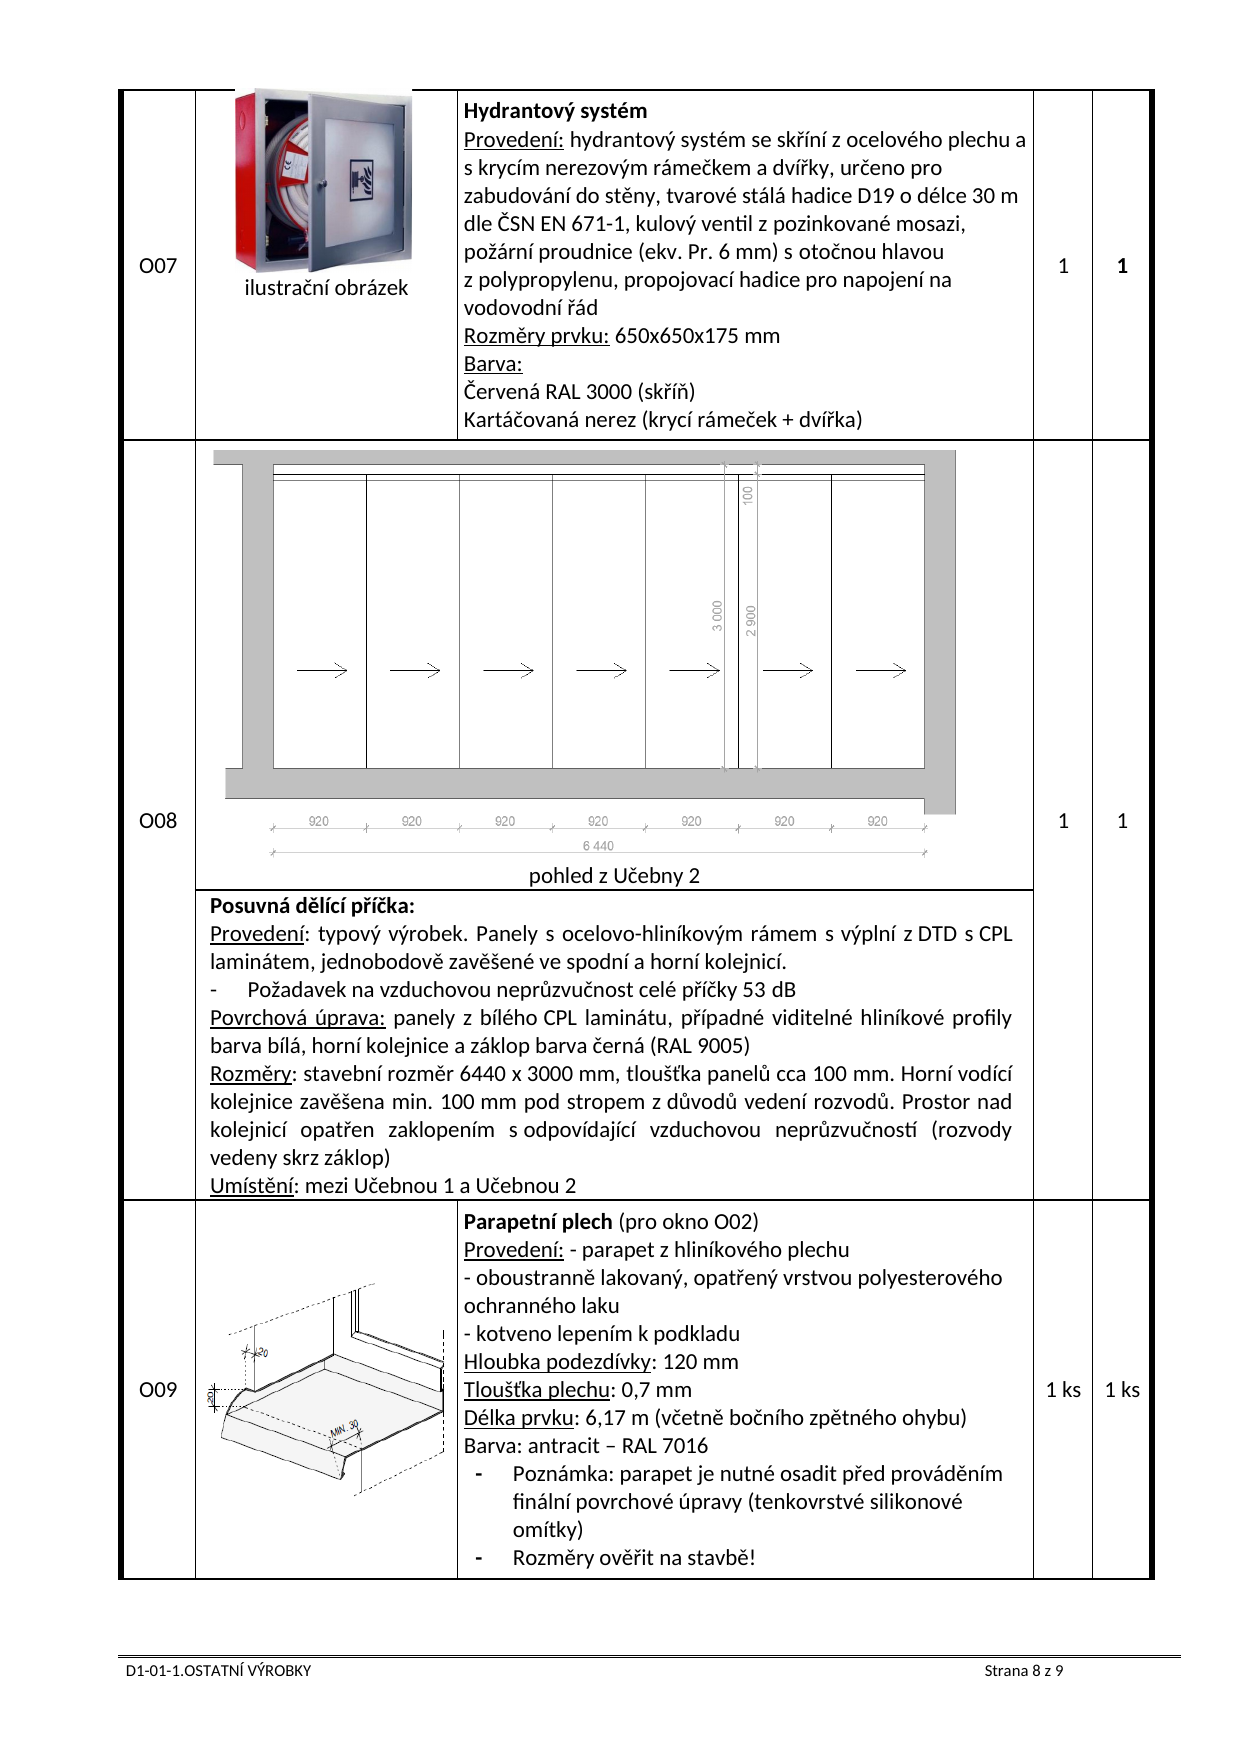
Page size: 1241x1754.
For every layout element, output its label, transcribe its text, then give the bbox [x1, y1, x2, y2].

table_cell 1 [1093, 441, 1149, 1199]
table_cell 1 [1034, 441, 1092, 1199]
table_cell O09 [124, 1201, 195, 1577]
picture [202, 1275, 450, 1498]
table_cell 1 [1093, 91, 1149, 439]
table_cell [196, 1201, 457, 1577]
table_cell pohled z Učebny 2 [196, 441, 1033, 889]
table_cell Posuvná dělící příčka: Provedení: typový výrobek. Panely s ocelovo-hliníkovým rámem s výplní z DTD s CPL laminátem, jednobodově zavěšené ve spodní a horní kolejnicí. Požadavek na vzduchovou neprůzvučnost celé příčky 53 dB Povrchová úprava: panely z bílého CPL laminátu, případné viditelné hliníkové profily barva bílá, horní kolejnice a záklop barva černá (RAL 9005) Rozměry: stavební rozměr 6440 x 3000 mm, tloušťka panelů cca 100 mm. Horní vodící kolejnice zavěšena min. 100 mm pod stropem z důvodů vedení rozvodů. Prostor nad kolejnicí opatřen zaklopením s odpovídající vzduchovou neprůzvučností (rozvody vedeny skrz záklop) Umístění: mezi Učebnou 1 a Učebnou 2 [196, 891, 1033, 1199]
table_cell O08 [124, 441, 195, 1199]
table_cell Parapetní plech (pro okno O02) Provedení: - parapet z hliníkového plechu - oboustranně lakovaný, opatřený vrstvou polyesterového ochranného laku - kotveno lepením k podkladu Hloubka podezdívky: 120 mm Tloušťka plechu: 0,7 mm Délka prvku: 6,17 m (včetně bočního zpětného ohybu) Barva: antracit – RAL 7016 Poznámka: parapet je nutné osadit před prováděním finální povrchové úpravy (tenkovrstvé silikonové omítky) Rozměry ověřit na stavbě! [458, 1201, 1033, 1577]
picture [235, 88, 413, 273]
table_cell ilustrační obrázek [196, 91, 457, 439]
table_cell O07 [124, 91, 195, 439]
table_cell 1 ks [1034, 1201, 1092, 1577]
picture [210, 450, 983, 861]
table_cell 1 ks [1093, 1201, 1149, 1577]
table_cell 1 [1034, 91, 1092, 439]
table_cell Hydrantový systém Provedení: hydrantový systém se skříní z ocelového plechu a s krycím nerezovým rámečkem a dvířky, určeno pro zabudování do stěny, tvarové stálá hadice D19 o délce 30 m dle ČSN EN 671-1, kulový ventil z pozinkované mosazi, požární proudnice (ekv. Pr. 6 mm) s otočnou hlavou z polypropylenu, propojovací hadice pro napojení na vodovodní řád Rozměry prvku: 650x650x175 mm Barva: Červená RAL 3000 (skříň) Kartáčovaná nerez (krycí rámeček + dvířka) [458, 91, 1033, 439]
